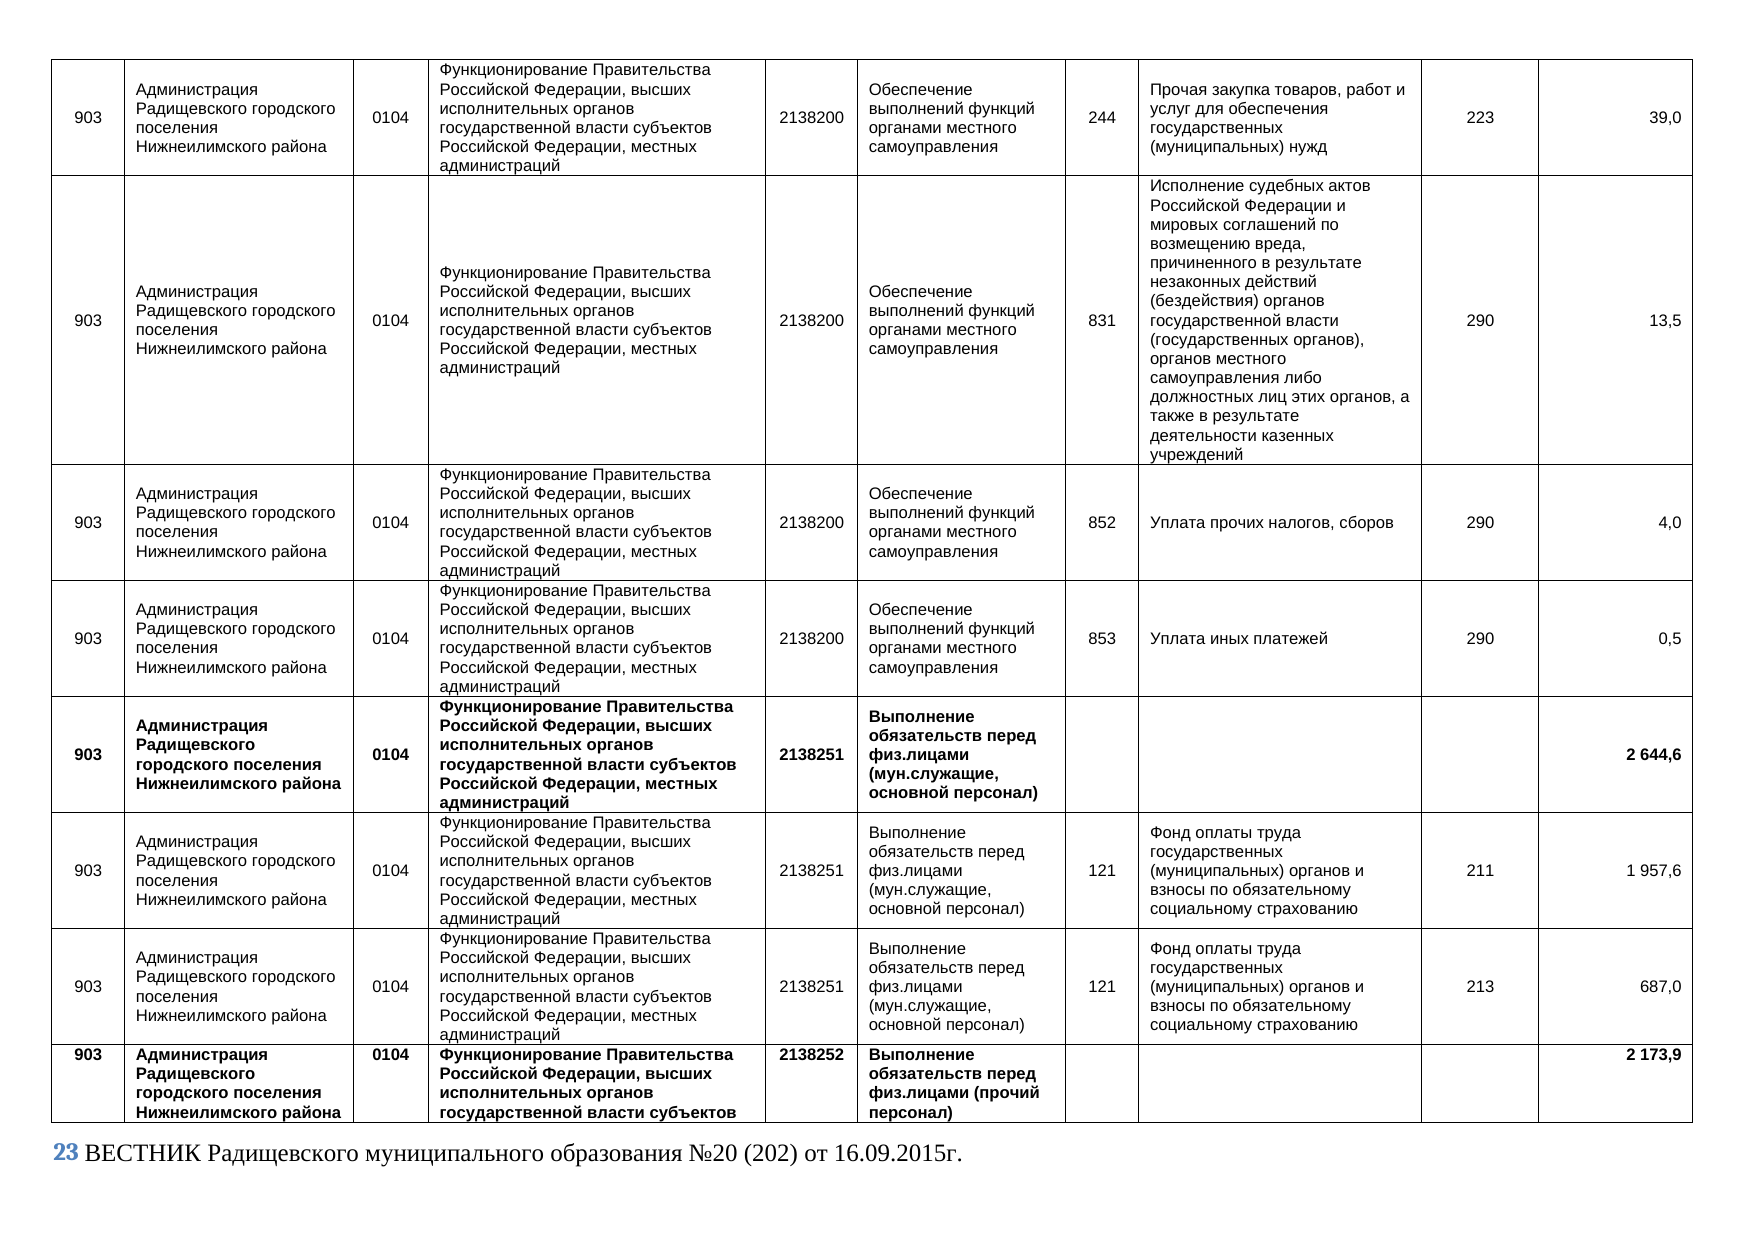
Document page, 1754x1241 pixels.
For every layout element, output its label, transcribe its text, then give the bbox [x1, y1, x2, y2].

table_cell 290 [1422, 581, 1538, 696]
table_cell 2138251 [766, 813, 857, 928]
table_cell 0104 [354, 813, 428, 928]
table_cell Администрация Радищевского городского поселения Нижнеилимского района [125, 465, 353, 580]
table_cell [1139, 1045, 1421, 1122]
table_cell 2 644,6 [1539, 697, 1692, 812]
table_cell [125, 60, 353, 175]
table_cell 290 [1422, 465, 1538, 580]
table_cell Обеспечение выполнений функций органами местного самоуправления [858, 581, 1065, 696]
table_cell 13,5 [1539, 176, 1692, 464]
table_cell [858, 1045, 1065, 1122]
table_cell 223 [1422, 60, 1538, 175]
table_cell 903 [52, 465, 124, 580]
table_cell Обеспечение выполнений функций органами местного самоуправления [858, 176, 1065, 464]
table_cell 0104 [354, 60, 428, 175]
table_cell [1422, 697, 1538, 812]
table_cell 2138200 [766, 60, 857, 175]
table_cell Обеспечение выполнений функций органами местного самоуправления [858, 465, 1065, 580]
table_cell 853 [1066, 581, 1138, 696]
table_cell Администрация Радищевского городского поселения Нижнеилимского района [125, 813, 353, 928]
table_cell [858, 60, 1065, 175]
table_cell 0104 [354, 929, 428, 1044]
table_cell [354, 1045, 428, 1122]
table_cell 903 [52, 60, 124, 175]
table_cell 852 [1066, 465, 1138, 580]
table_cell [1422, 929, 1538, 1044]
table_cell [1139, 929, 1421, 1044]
table_cell 0,5 [1539, 581, 1692, 696]
table_cell 39,0 [1539, 60, 1692, 175]
table_cell 1 957,6 [1539, 813, 1692, 928]
table_cell 903 [52, 813, 124, 928]
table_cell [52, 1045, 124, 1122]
table_cell 2138200 [766, 581, 857, 696]
table_cell Фонд оплаты труда государственных (муниципальных) органов и взносы по обязательному социальному страхованию [1139, 813, 1421, 928]
table_cell 903 [52, 581, 124, 696]
table_cell 0104 [354, 176, 428, 464]
table_cell 2138251 [766, 929, 857, 1044]
table_cell 211 [1422, 813, 1538, 928]
table_cell 244 [1066, 60, 1138, 175]
table_cell 903 [52, 697, 124, 812]
table_cell Уплата прочих налогов, сборов [1139, 465, 1421, 580]
table_cell Администрация Радищевского городского поселения Нижнеилимского района [125, 697, 353, 812]
table_cell Выполнение обязательств перед физ.лицами (мун.служащие, основной персонал) [858, 813, 1065, 928]
table_cell [1139, 697, 1421, 812]
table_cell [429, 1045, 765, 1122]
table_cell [429, 60, 765, 175]
table_cell 2138251 [766, 697, 857, 812]
table_cell Администрация Радищевского городского поселения Нижнеилимского района [125, 581, 353, 696]
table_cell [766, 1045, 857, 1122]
table_cell 831 [1066, 176, 1138, 464]
table_cell Выполнение обязательств перед физ.лицами (мун.служащие, основной персонал) [858, 697, 1065, 812]
table_cell 290 [1422, 176, 1538, 464]
table_cell 0104 [354, 465, 428, 580]
table_cell 903 [52, 176, 124, 464]
table_cell 0104 [354, 697, 428, 812]
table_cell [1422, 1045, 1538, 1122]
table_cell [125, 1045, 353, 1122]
table_cell 121 [1066, 813, 1138, 928]
table_cell 903 [52, 929, 124, 1044]
table_cell [1066, 697, 1138, 812]
table_cell Уплата иных платежей [1139, 581, 1421, 696]
table_cell 4,0 [1539, 465, 1692, 580]
table_cell 0104 [354, 581, 428, 696]
table_cell Прочая закупка товаров, работ и услуг для обеспечения государственных (муниципальных) нужд [1139, 60, 1421, 175]
table_cell Администрация Радищевского городского поселения Нижнеилимского района [125, 176, 353, 464]
table_cell Исполнение судебных актов Российской Федерации и мировых соглашений по возмещению вреда, причиненного в результате незаконных действий (бездействия) органов государственной власти (государственных органов), органов местного самоуправления либо должностных лиц этих органов, а также в результате деятельности казенных учреждений [1139, 176, 1421, 464]
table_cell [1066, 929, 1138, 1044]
table_cell 2138200 [766, 176, 857, 464]
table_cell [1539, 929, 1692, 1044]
table_cell 2138200 [766, 465, 857, 580]
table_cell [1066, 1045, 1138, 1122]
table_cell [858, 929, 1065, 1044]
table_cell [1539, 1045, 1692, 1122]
table_cell Администрация Радищевского городского поселения Нижнеилимского района [125, 929, 353, 1044]
